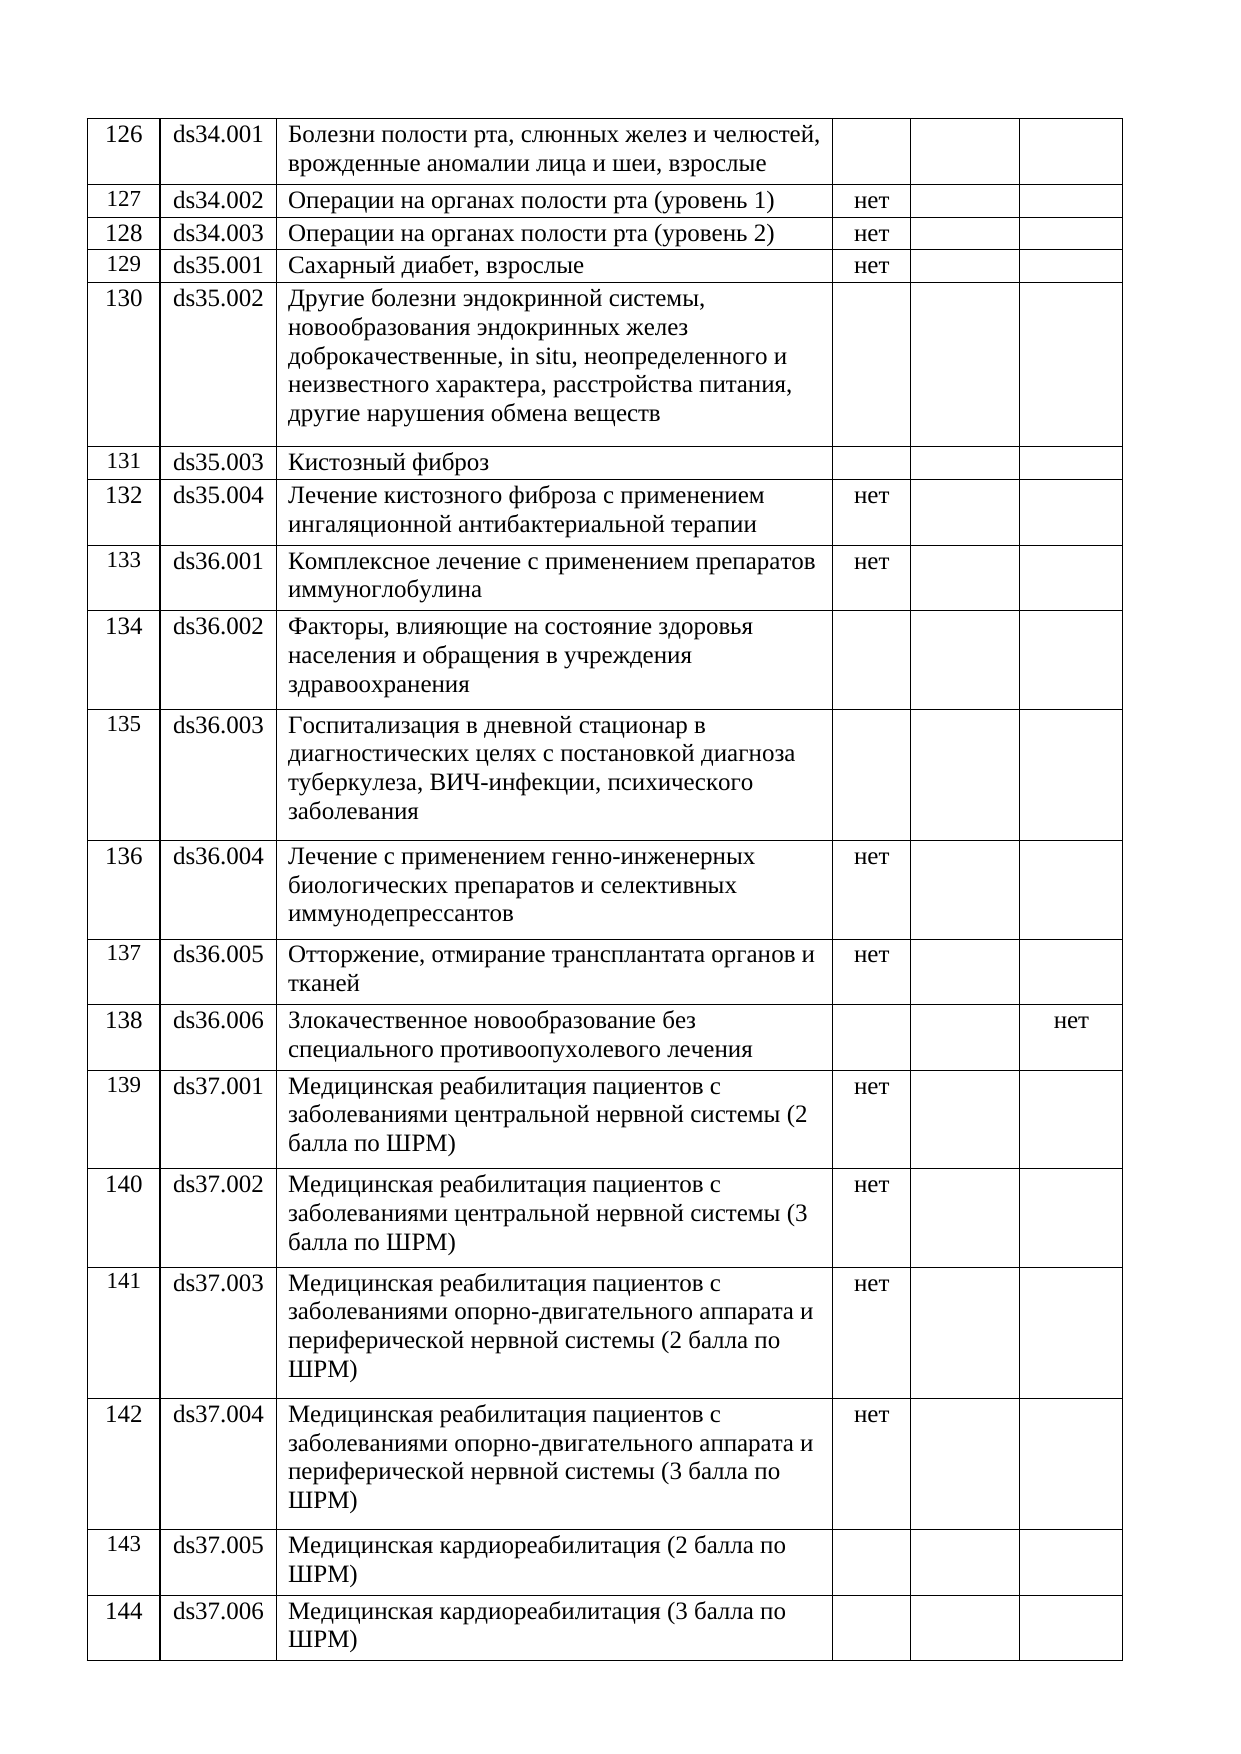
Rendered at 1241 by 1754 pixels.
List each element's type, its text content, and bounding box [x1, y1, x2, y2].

table_cell [833, 1005, 910, 1070]
table_cell ds35.002 [161, 283, 276, 446]
table_cell Другие болезни эндокринной системы, новообразования эндокринных желез доброкачественные, in situ, неопределенного и неизвестного характера, расстройства питания, другие нарушения обмена веществ [277, 283, 832, 446]
table_cell Операции на органах полости рта (уровень 1) [277, 185, 832, 217]
table_cell Медицинская кардиореабилитация (2 балла по ШРМ) [277, 1530, 832, 1595]
table_cell Кистозный фиброз [277, 447, 832, 479]
table_cell [1020, 185, 1122, 217]
table_cell 136 [88, 841, 159, 938]
table_cell Медицинская кардиореабилитация (3 балла по ШРМ) [277, 1596, 832, 1660]
table_cell [1020, 1169, 1122, 1267]
table_cell [1020, 940, 1122, 1004]
table_cell [1020, 546, 1122, 610]
table_cell ds36.004 [161, 841, 276, 938]
table_cell [911, 119, 1019, 184]
table_cell нет [833, 480, 910, 545]
table_cell [911, 447, 1019, 479]
table_cell 139 [88, 1071, 159, 1168]
table_cell ds35.004 [161, 480, 276, 545]
table_cell [911, 283, 1019, 446]
table_cell ds37.004 [161, 1399, 276, 1529]
table_cell Медицинская реабилитация пациентов с заболеваниями центральной нервной системы (3 балла по ШРМ) [277, 1169, 832, 1267]
table_cell нет [833, 841, 910, 938]
table_cell [911, 1530, 1019, 1595]
table_cell ds37.001 [161, 1071, 276, 1168]
table_cell [1020, 611, 1122, 709]
table_cell [1020, 480, 1122, 545]
table_cell нет [833, 1071, 910, 1168]
table_cell нет [833, 1169, 910, 1267]
table_cell [1020, 218, 1122, 249]
table_cell 137 [88, 940, 159, 1004]
table_cell ds35.003 [161, 447, 276, 479]
table_cell Лечение кистозного фиброза с применением ингаляционной антибактериальной терапии [277, 480, 832, 545]
table_cell [1020, 1071, 1122, 1168]
table_cell [911, 1596, 1019, 1660]
table_cell нет [833, 250, 910, 282]
table_cell Сахарный диабет, взрослые [277, 250, 832, 282]
table_cell Медицинская реабилитация пациентов с заболеваниями центральной нервной системы (2 балла по ШРМ) [277, 1071, 832, 1168]
table_cell 135 [88, 710, 159, 840]
table_cell нет [833, 185, 910, 217]
table_cell [1020, 1399, 1122, 1529]
table_cell Лечение с применением генно-инженерных биологических препаратов и селективных иммунодепрессантов [277, 841, 832, 938]
table_cell ds37.003 [161, 1268, 276, 1398]
table_cell [1020, 447, 1122, 479]
table_cell [1020, 710, 1122, 840]
table_cell Факторы, влияющие на состояние здоровья населения и обращения в учреждения здравоохранения [277, 611, 832, 709]
table_cell ds35.001 [161, 250, 276, 282]
table_cell Медицинская реабилитация пациентов с заболеваниями опорно-двигательного аппарата и периферической нервной системы (3 балла по ШРМ) [277, 1399, 832, 1529]
table_cell нет [833, 940, 910, 1004]
table_cell нет [1020, 1005, 1122, 1070]
table_cell 128 [88, 218, 159, 249]
table_cell [911, 940, 1019, 1004]
table_cell 126 [88, 119, 159, 184]
table_cell [911, 250, 1019, 282]
table_cell ds36.003 [161, 710, 276, 840]
table_cell [911, 710, 1019, 840]
table_cell Отторжение, отмирание трансплантата органов и тканей [277, 940, 832, 1004]
table_cell 140 [88, 1169, 159, 1267]
table_cell ds34.001 [161, 119, 276, 184]
table_cell [833, 283, 910, 446]
table_cell [911, 1399, 1019, 1529]
table_cell 134 [88, 611, 159, 709]
table_cell ds36.001 [161, 546, 276, 610]
table_cell [1020, 1530, 1122, 1595]
table_cell [833, 710, 910, 840]
table_cell Госпитализация в дневной стационар в диагностических целях с постановкой диагноза туберкулеза, ВИЧ-инфекции, психического заболевания [277, 710, 832, 840]
table_cell 127 [88, 185, 159, 217]
table_cell ds37.002 [161, 1169, 276, 1267]
table_cell 142 [88, 1399, 159, 1529]
table_cell [911, 185, 1019, 217]
table_cell [911, 218, 1019, 249]
table_cell [911, 1071, 1019, 1168]
table_cell [1020, 119, 1122, 184]
table_cell [833, 447, 910, 479]
table_cell 131 [88, 447, 159, 479]
table_cell ds36.005 [161, 940, 276, 1004]
table_cell ds37.006 [161, 1596, 276, 1660]
table_cell Комплексное лечение с применением препаратов иммуноглобулина [277, 546, 832, 610]
table_cell [911, 546, 1019, 610]
table_cell 133 [88, 546, 159, 610]
table_cell 138 [88, 1005, 159, 1070]
table_cell нет [833, 1268, 910, 1398]
table_cell [911, 841, 1019, 938]
table_cell нет [833, 218, 910, 249]
table_cell [1020, 1268, 1122, 1398]
table_cell [833, 1530, 910, 1595]
table_cell [1020, 841, 1122, 938]
table_cell [911, 1268, 1019, 1398]
table_cell [911, 611, 1019, 709]
table_cell Медицинская реабилитация пациентов с заболеваниями опорно-двигательного аппарата и периферической нервной системы (2 балла по ШРМ) [277, 1268, 832, 1398]
table_cell Злокачественное новообразование без специального противоопухолевого лечения [277, 1005, 832, 1070]
table_cell ds34.002 [161, 185, 276, 217]
table_cell Болезни полости рта, слюнных желез и челюстей, врожденные аномалии лица и шеи, взрослые [277, 119, 832, 184]
table_cell 143 [88, 1530, 159, 1595]
table_cell ds34.003 [161, 218, 276, 249]
table_cell 132 [88, 480, 159, 545]
table_cell [1020, 283, 1122, 446]
table_cell [833, 1596, 910, 1660]
table_cell [1020, 250, 1122, 282]
table_cell нет [833, 546, 910, 610]
table_cell 129 [88, 250, 159, 282]
table_cell [833, 119, 910, 184]
table_cell 141 [88, 1268, 159, 1398]
table_cell 144 [88, 1596, 159, 1660]
table_cell [833, 611, 910, 709]
table_cell [911, 1005, 1019, 1070]
table_cell [911, 1169, 1019, 1267]
table_cell ds36.006 [161, 1005, 276, 1070]
table_cell 130 [88, 283, 159, 446]
table_cell Операции на органах полости рта (уровень 2) [277, 218, 832, 249]
table_cell ds36.002 [161, 611, 276, 709]
table_cell нет [833, 1399, 910, 1529]
table_cell [1020, 1596, 1122, 1660]
table_cell [911, 480, 1019, 545]
table_cell ds37.005 [161, 1530, 276, 1595]
